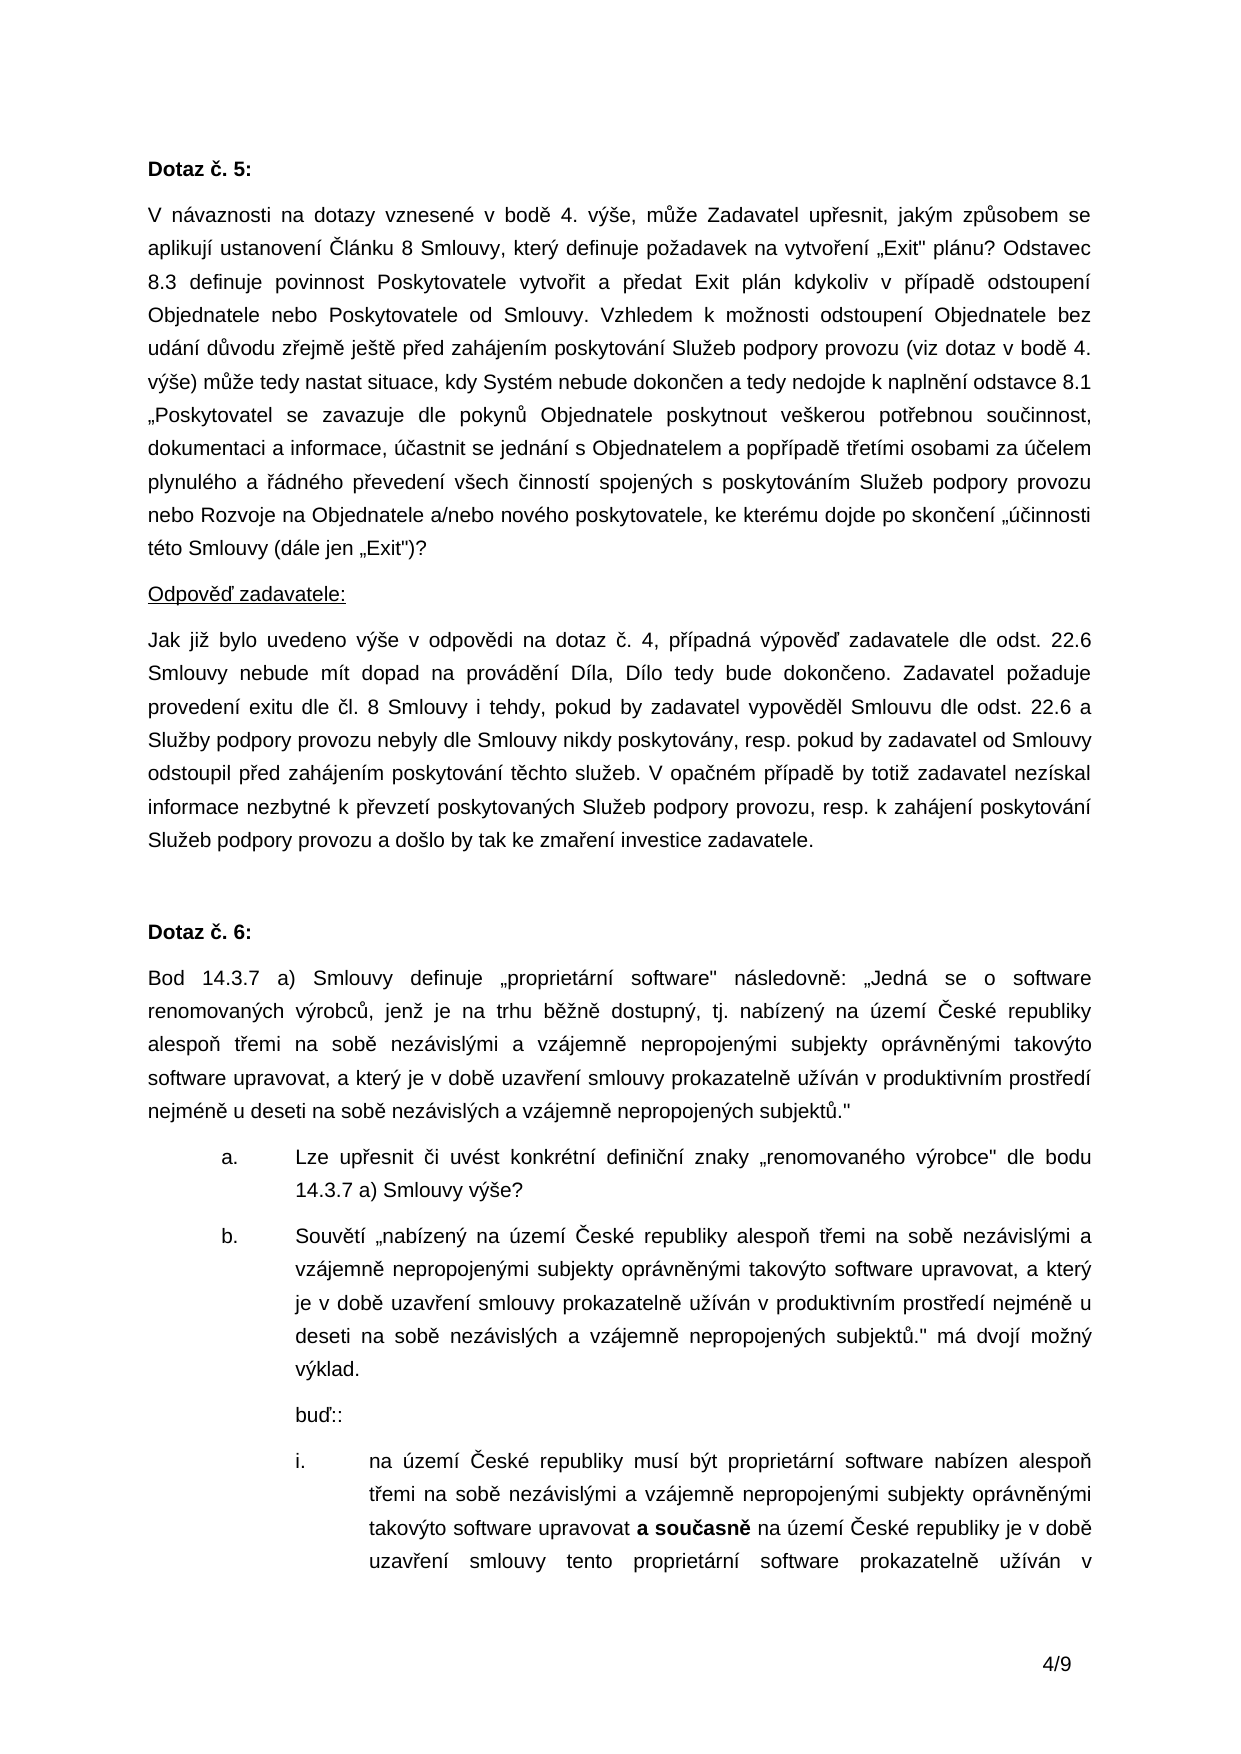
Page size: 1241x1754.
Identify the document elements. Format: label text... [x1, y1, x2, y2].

text Dotaz č. : [148, 910, 1093, 943]
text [295, 1439, 1093, 1573]
text Odpověď zadavatele: [148, 573, 1093, 606]
text V návaznosti na dotazy vznesené v bodě 4. výše, může Zadavatel upřesnit, jakým způsobem se aplikují ustanovení Článku 8 Smlouvy, který definuje požadavek na vytvoření „Exit" plánu? Odstavec 8.3 definuje povinnost Poskytovatele vytvořit a předat Exit plán kdykoliv v případě odstoupení Objednatele nebo Poskytovatele od Smlouvy. Vzhledem k možnosti odstoupení Objednatele bez udání důvodu zřejmě ještě před zahájením poskytování Služeb podpory provozu (viz dotaz v bodě 4. výše) může tedy nastat situace, kdy Systém nebude dokončen a tedy nedojde k naplnění odstavce 8.1 „Poskytovatel se zavazuje dle pokynů Objednatele poskytnout veškerou potřebnou součinnost, dokumentaci a informace, účastnit se jednání s Objednatelem a popřípadě třetími osobami za účelem plynulého a řádného převedení všech činností spojených s poskytováním Služeb podpory provozu nebo Rozvoje na Objednatele a/nebo nového poskytovatele, ke kterému dojde po skončení „účinnosti této Smlouvy (dále jen „Exit")? [148, 193, 1093, 560]
text Dotaz č. : [148, 148, 1093, 181]
text a. Lze upřesnit či uvést konkrétní definiční znaky „renomovaného výrobce" dle bodu 14.3.7 a) Smlouvy výše? [221, 1135, 1093, 1202]
text b. Souvětí „nabízený na území České republiky alespoň třemi na sobě nezávislými a vzájemně nepropojenými subjekty oprávněnými takovýto software upravovat, a který je v době uzavření smlouvy prokazatelně užíván v produktivním prostředí nejméně u deseti na sobě nezávislých a vzájemně nepropojených subjektů." má dvojí možný výklad. [221, 1214, 1093, 1381]
text buď:: [221, 1393, 1093, 1427]
text Bod 14.3.7 a) Smlouvy definuje „proprietární software" následovně: „Jedná se o software renomovaných výrobců, jenž je na trhu běžně dostupný, tj. nabízený na území České republiky alespoň třemi na sobě nezávislými a vzájemně nepropojenými subjekty oprávněnými takovýto software upravovat, a který je v době uzavření smlouvy prokazatelně užíván v produktivním prostředí nejméně u deseti na sobě nezávislých a vzájemně nepropojených subjektů." [148, 956, 1093, 1123]
text Jak již bylo uvedeno výše v odpovědi na dotaz č. 4, případná výpověď zadavatele dle odst. 22.6 Smlouvy nebude mít dopad na provádění Díla, Dílo tedy bude dokončeno. Zadavatel požaduje provedení exitu dle čl. 8 Smlouvy i tehdy, pokud by zadavatel vypověděl Smlouvu dle odst. 22.6 a Služby podpory provozu nebyly dle Smlouvy nikdy poskytovány, resp. pokud by zadavatel od Smlouvy odstoupil před zahájením poskytování těchto služeb. V opačném případě by totiž zadavatel nezískal informace nezbytné k převzetí poskytovaných Služeb podpory provozu, resp. k zahájení poskytování Služeb podpory provozu a došlo by tak ke zmaření investice zadavatele. [148, 618, 1093, 852]
